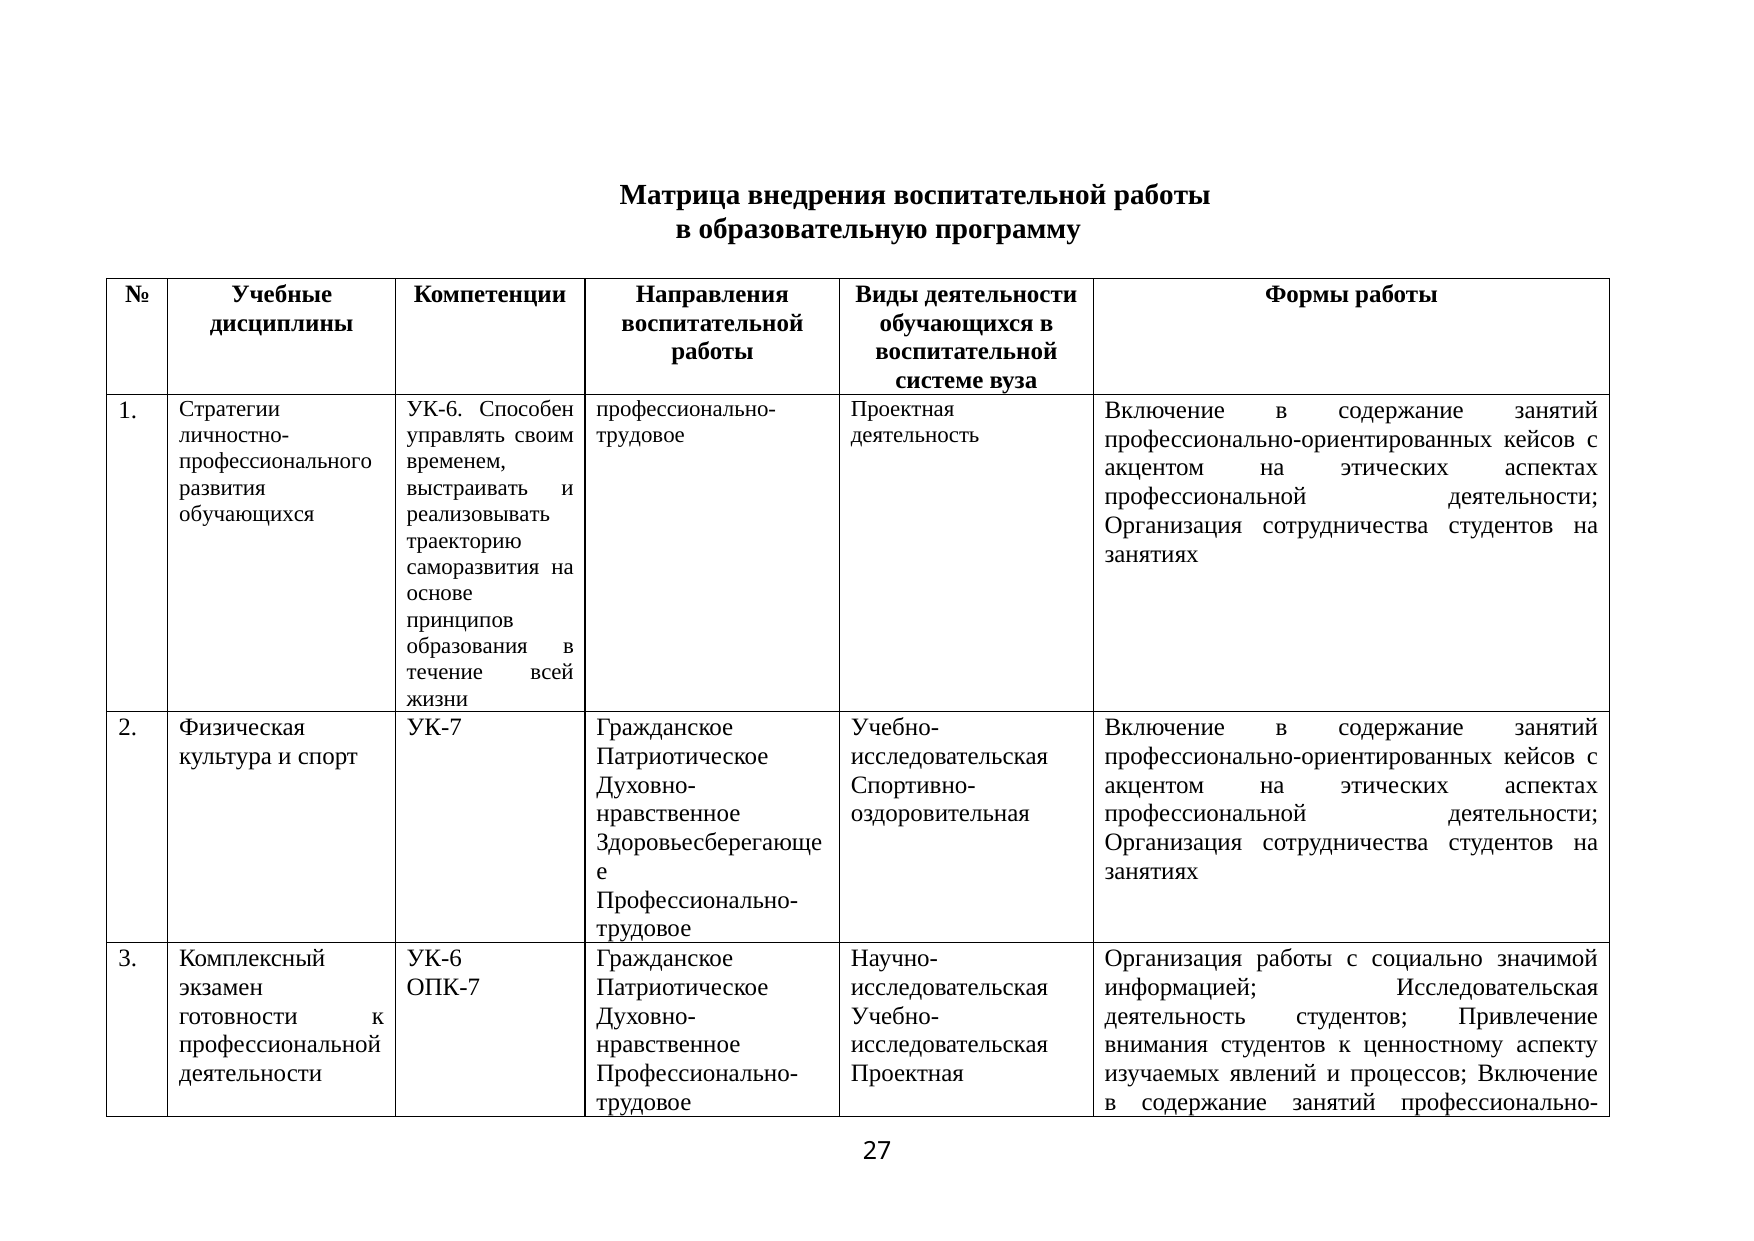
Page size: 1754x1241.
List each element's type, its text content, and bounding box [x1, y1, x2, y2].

table_cell Гражданское Патриотическое Духовно-нравственное Здоровьесберегающее Профессионально-трудовое [586, 712, 839, 942]
table_header Компетенции [396, 279, 584, 394]
table_cell УК-6. Способен управлять своим временем, выстраивать и реализовывать траекторию саморазвития на основе принципов образования в течение всей жизни [396, 395, 584, 711]
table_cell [168, 943, 395, 1116]
table_header № [107, 279, 167, 394]
table_cell Проектная деятельность [840, 395, 1093, 711]
table_cell [107, 943, 167, 1116]
table_cell Включение в содержание занятий профессионально-ориентированных кейсов с акцентом на этических аспектах профессиональной деятельности; Организация сотрудничества студентов на занятиях [1094, 395, 1609, 711]
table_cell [586, 943, 839, 1116]
table_header Виды деятельности обучающихся в воспитательной системе вуза [840, 279, 1093, 394]
table_cell УК-7 [396, 712, 584, 942]
text в образовательную программу [118, 211, 1638, 244]
text Матрица внедрения воспитательной работы [118, 177, 1638, 211]
table_cell профессионально-трудовое [586, 395, 839, 711]
table_header Учебные дисциплины [168, 279, 395, 394]
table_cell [840, 943, 1093, 1116]
table_cell Физическая культура и спорт [168, 712, 395, 942]
table_header Формы работы [1094, 279, 1609, 394]
table_cell Учебно-исследовательская Спортивно-оздоровительная [840, 712, 1093, 942]
table_cell [107, 712, 167, 942]
table_cell Включение в содержание занятий профессионально-ориентированных кейсов с акцентом на этических аспектах профессиональной деятельности; Организация сотрудничества студентов на занятиях [1094, 712, 1609, 942]
table_cell Стратегии личностно-профессионального развития обучающихся [168, 395, 395, 711]
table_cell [1094, 943, 1609, 1116]
table_header Направления воспитательной работы [586, 279, 839, 394]
table_cell [107, 395, 167, 711]
table_cell УК-6 ОПК-7 [396, 943, 584, 1116]
